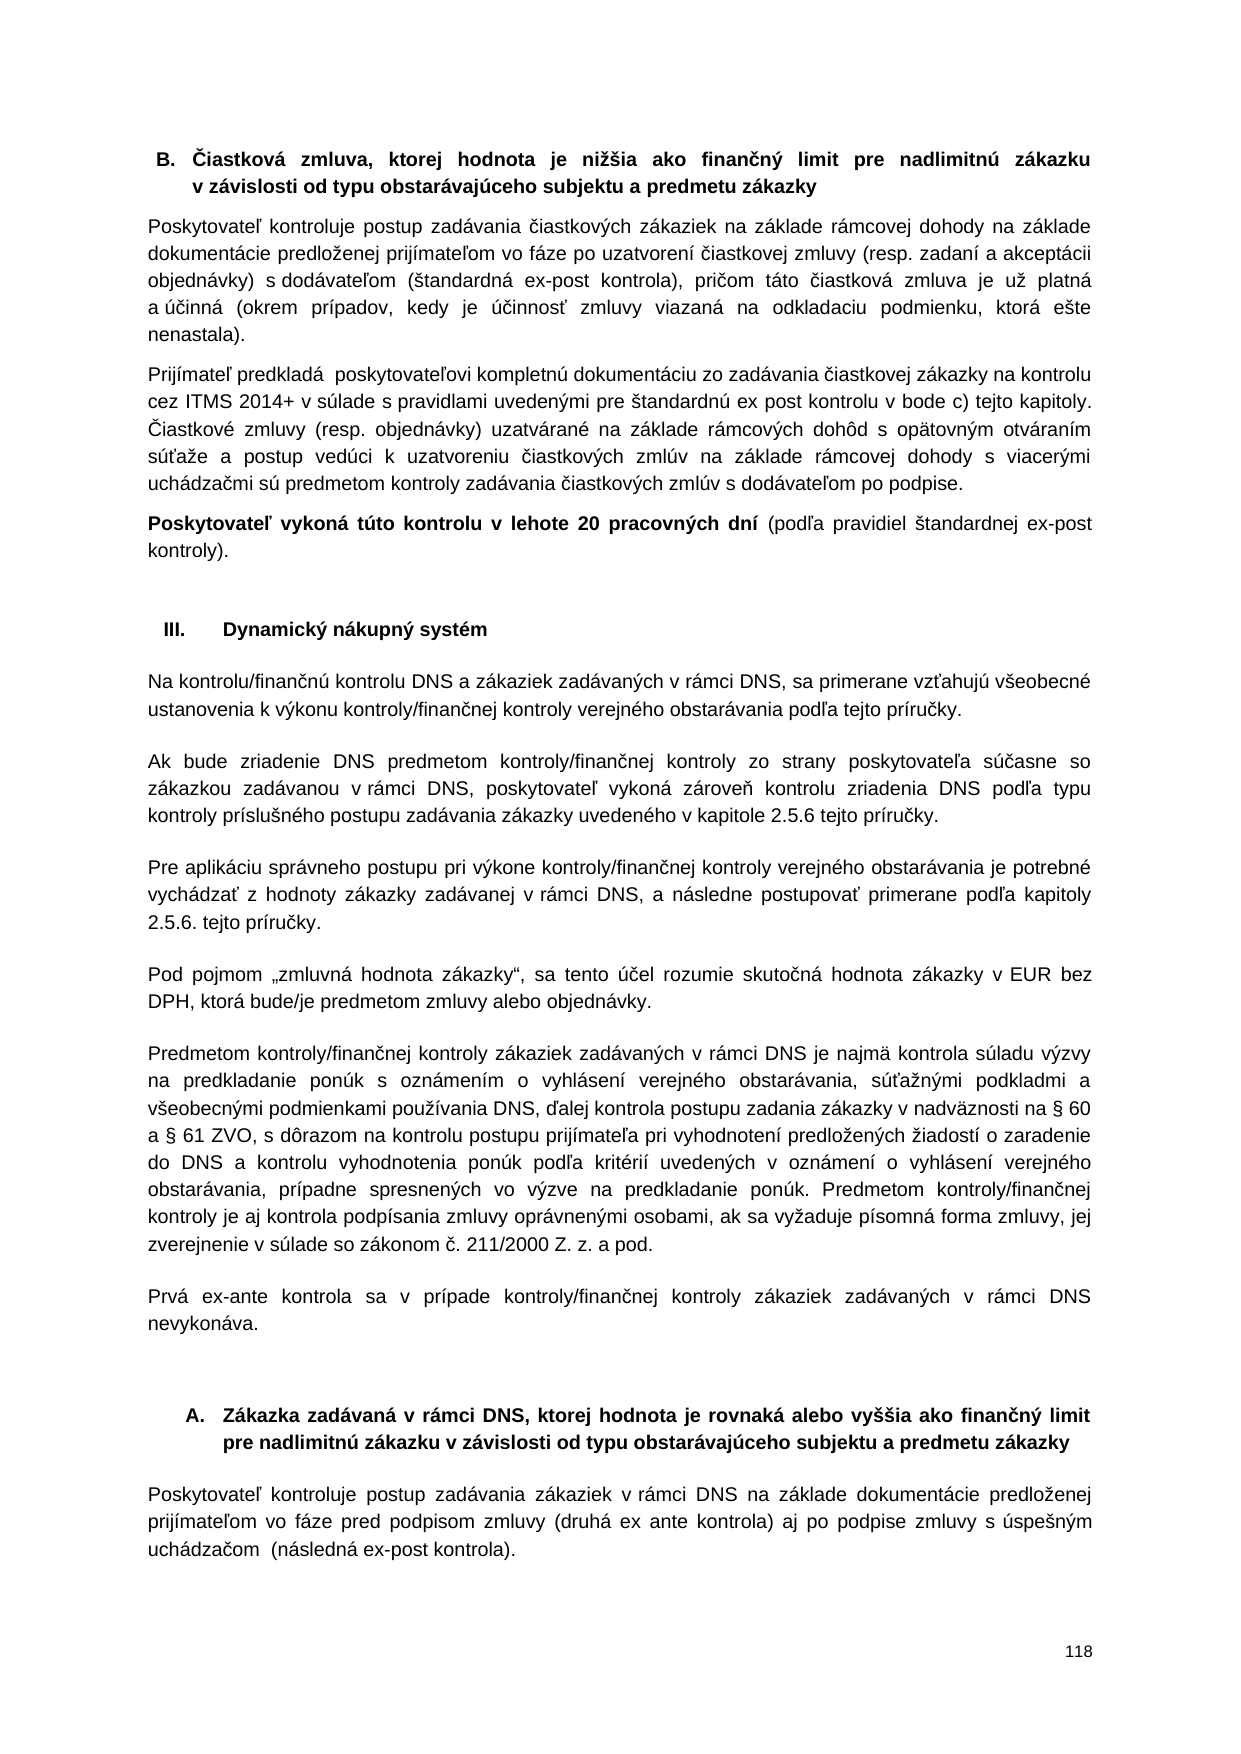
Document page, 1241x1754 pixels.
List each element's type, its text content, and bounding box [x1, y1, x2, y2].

text Prijímateľ predkladá poskytovateľovi kompletnú dokumentáciu zo zadávania čiastkovej zákazky na kontrolu cez ITMS 2014+ v súlade s pravidlami uvedenými pre štandardnú ex post kontrolu v bode c) tejto kapitoly. Čiastkové zmluvy (resp. objednávky) uzatvárané na základe rámcových dohôd s opätovným otváraním súťaže a postup vedúci k uzatvoreniu čiastkových zmlúv na základe rámcovej dohody s viacerými uchádzačmi sú predmetom kontroly zadávania čiastkových zmlúv s dodávateľom po podpise. [148, 363, 1092, 494]
text Ak bude zriadenie DNS predmetom kontroly/finančnej kontroly zo strany poskytovateľa súčasne so zákazkou zadávanou v rámci DNS, poskytovateľ vykoná zároveň kontrolu zriadenia DNS podľa typu kontroly príslušného postupu zadávania zákazky uvedeného v kapitole 2.5.6 tejto príručky. [148, 749, 1092, 827]
list Dynamický nákupný systém [185, 618, 1092, 641]
text Poskytovateľ kontroluje postup zadávania zákaziek v rámci DNS na základe dokumentácie predloženej prijímateľom vo fáze pred podpisom zmluvy (druhá ex ante kontrola) aj po podpise zmluvy s úspešným uchádzačom (následná ex-post kontrola). [148, 1483, 1092, 1560]
text Poskytovateľ kontroluje postup zadávania čiastkových zákaziek na základe rámcovej dohody na základe dokumentácie predloženej prijímateľom vo fáze po uzatvorení čiastkovej zmluvy (resp. zadaní a akceptácii objednávky) s dodávateľom (štandardná ex-post kontrola), pričom táto čiastková zmluva je už platná a účinná (okrem prípadov, kedy je účinnosť zmluvy viazaná na odkladaciu podmienku, ktorá ešte nenastala). [148, 214, 1092, 346]
text Na kontrolu/finančnú kontrolu DNS a zákaziek zadávaných v rámci DNS, sa primerane vzťahujú všeobecné ustanovenia k výkonu kontroly/finančnej kontroly verejného obstarávania podľa tejto príručky. [148, 670, 1092, 720]
text Pre aplikáciu správneho postupu pri výkone kontroly/finančnej kontroly verejného obstarávania je potrebné vychádzať z hodnoty zákazky zadávanej v rámci DNS, a následne postupovať primerane podľa kapitoly 2.5.6. tejto príručky. [148, 856, 1092, 933]
text Poskytovateľ vykoná túto kontrolu v lehote 20 pracovných dní (podľa pravidiel štandardnej ex-post kontroly). [148, 511, 1092, 561]
list Čiastková zmluva, ktorej hodnota je nižšia ako finančný limit pre nadlimitnú zákazku v závislosti od typu obstarávajúceho subjektu a predmetu zákazky [156, 148, 1092, 198]
text Pod pojmom „zmluvná hodnota zákazky“, sa tento účel rozumie skutočná hodnota zákazky v EUR bez DPH, ktorá bude/je predmetom zmluvy alebo objednávky. [148, 963, 1092, 1013]
text Predmetom kontroly/finančnej kontroly zákaziek zadávaných v rámci DNS je najmä kontrola súladu výzvy na predkladanie ponúk s oznámením o vyhlásení verejného obstarávania, súťažnými podkladmi a všeobecnými podmienkami používania DNS, ďalej kontrola postupu zadania zákazky v nadväznosti na § 60 a § 61 ZVO, s dôrazom na kontrolu postupu prijímateľa pri vyhodnotení predložených žiadostí o zaradenie do DNS a kontrolu vyhodnotenia ponúk podľa kritérií uvedených v oznámení o vyhlásení verejného obstarávania, prípadne spresnených vo výzve na predkladanie ponúk. Predmetom kontroly/finančnej kontroly je aj kontrola podpísania zmluvy oprávnenými osobami, ak sa vyžaduje písomná forma zmluvy, jej zverejnenie v súlade so zákonom č. 211/2000 Z. z. a pod. [148, 1042, 1092, 1255]
text Prvá ex-ante kontrola sa v prípade kontroly/finančnej kontroly zákaziek zadávaných v rámci DNS nevykonáva. [148, 1284, 1092, 1334]
list Zákazka zadávaná v rámci DNS, ktorej hodnota je rovnaká alebo vyššia ako finančný limit pre nadlimitnú zákazku v závislosti od typu obstarávajúceho subjektu a predmetu zákazky [185, 1404, 1092, 1453]
